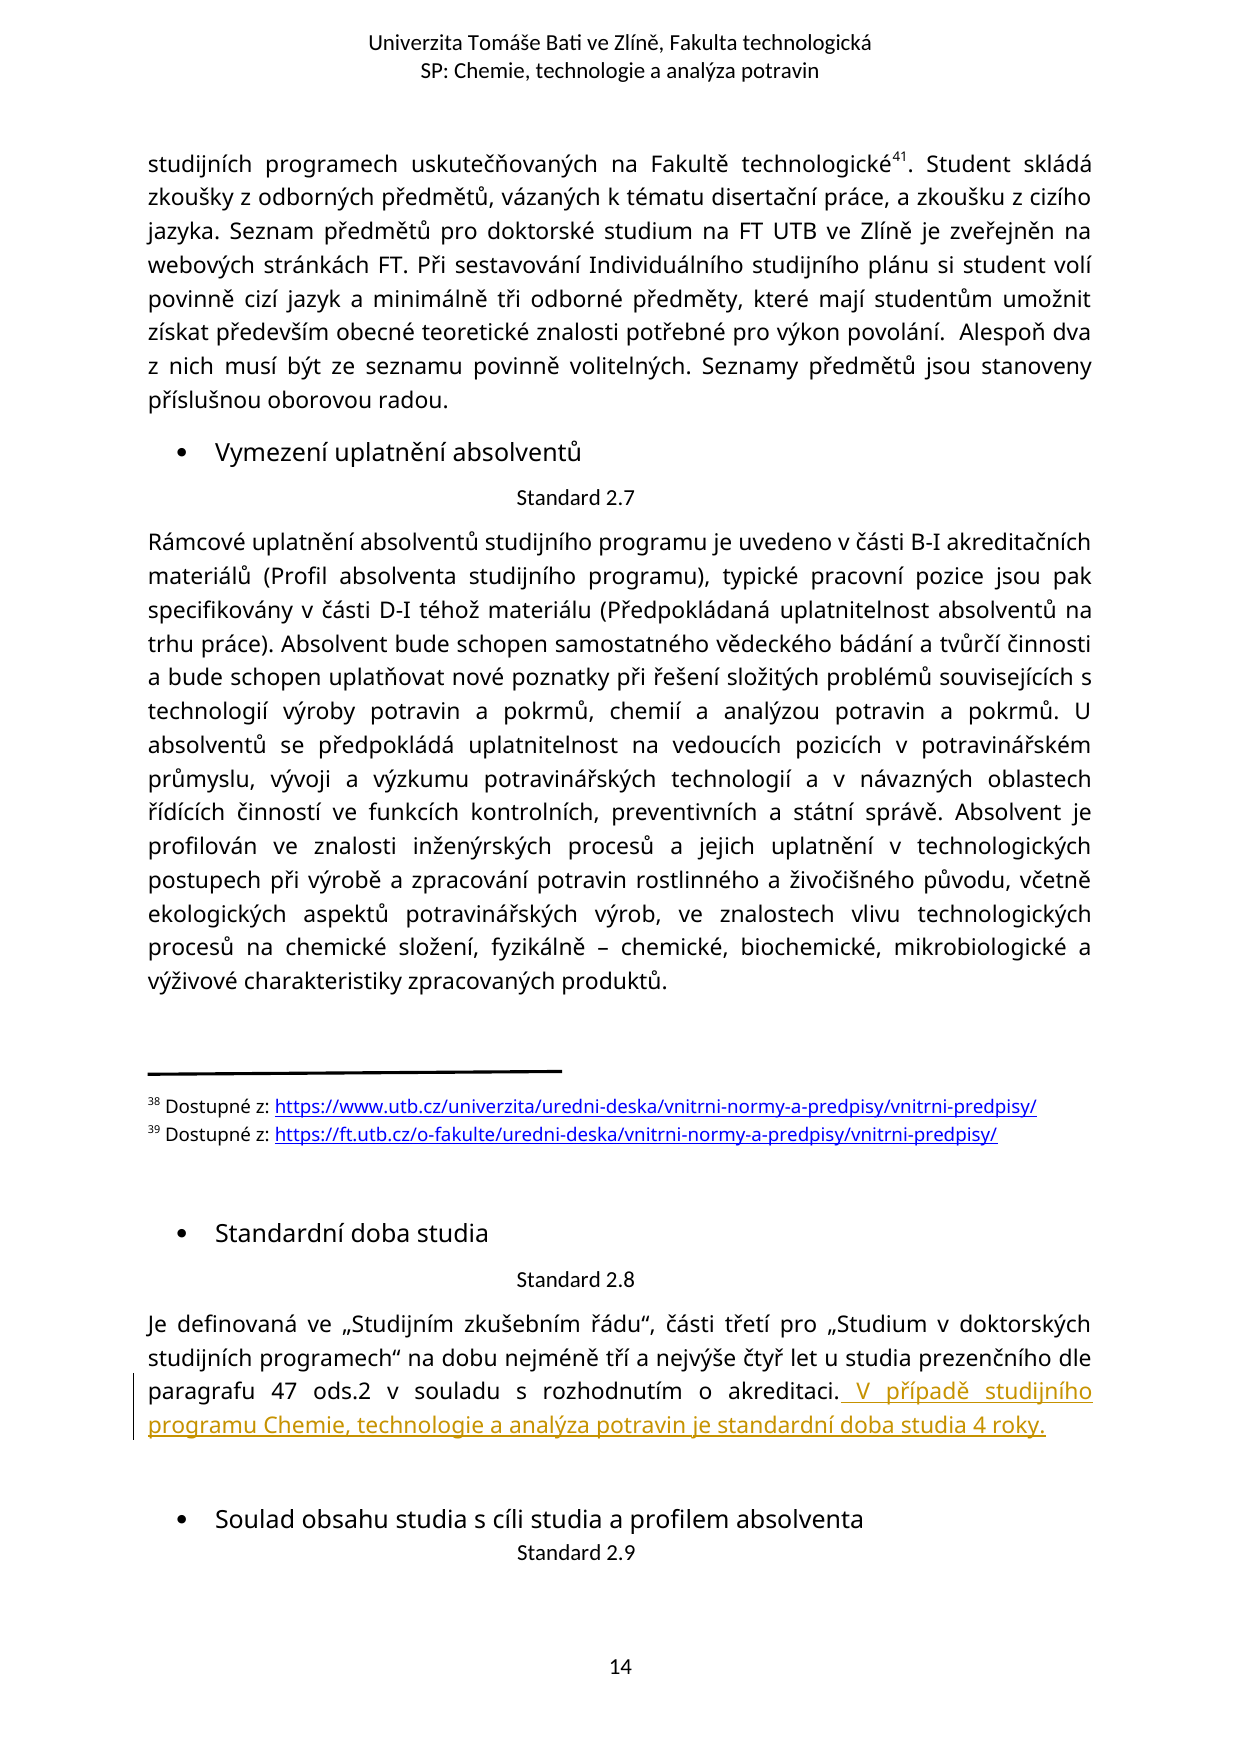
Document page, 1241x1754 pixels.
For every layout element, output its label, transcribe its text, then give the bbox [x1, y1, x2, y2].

text Standard 2.9 [148, 1538, 1093, 1566]
text Standard 2.8 [148, 1265, 1093, 1293]
subtitle Standardní doba studia [177, 1216, 1093, 1250]
subtitle Vymezení uplatnění absolventů [177, 434, 1093, 468]
text Je definovaná ve „Studijním zkušebním řádu“, části třetí pro „Studium v doktorských studijních programech“ na dobu nejméně tří a nejvýše čtyř let u studia prezenčního dle paragrafu 47 ods.2 v souladu s rozhodnutím o akreditaci. [148, 1308, 1093, 1440]
subtitle Soulad obsahu studia s cíli studia a profilem absolventa [177, 1502, 1093, 1536]
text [148, 148, 1093, 415]
text 38 Dostupné z: https://www.utb.cz/univerzita/uredni-deska/vnitrni-normy-a-predpisy/vnitrni-predpisy/ 39 Dostupné z: https://ft.utb.cz/o-fakulte/uredni-deska/vnitrni-normy-a-predpisy/vnitrni-predpisy/ [148, 1066, 1093, 1147]
text Standard 2.7 [148, 483, 1093, 512]
text Rámcové uplatnění absolventů studijního programu je uvedeno v části B-I akreditačních materiálů (Profil absolventa studijního programu), typické pracovní pozice jsou pak specifikovány v části D-I téhož materiálu (Předpokládaná uplatnitelnost absolventů na trhu práce). Absolvent bude schopen samostatného vědeckého bádání a tvůrčí činnosti a bude schopen uplatňovat nové poznatky při řešení složitých problémů souvisejících s technologií výroby potravin a pokrmů, chemií a analýzou potravin a pokrmů. U absolventů se předpokládá uplatnitelnost na vedoucích pozicích v potravinářském průmyslu, vývoji a výzkumu potravinářských technologií a v návazných oblastech řídících činností ve funkcích kontrolních, preventivních a státní správě. Absolvent je profilován ve znalosti inženýrských procesů a jejich uplatnění v technologických postupech při výrobě a zpracování potravin rostlinného a živočišného původu, včetně ekologických aspektů potravinářských výrob, ve znalostech vlivu technologických procesů na chemické složení, fyzikálně – chemické, biochemické, mikrobiologické a výživové charakteristiky zpracovaných produktů. [148, 526, 1093, 996]
